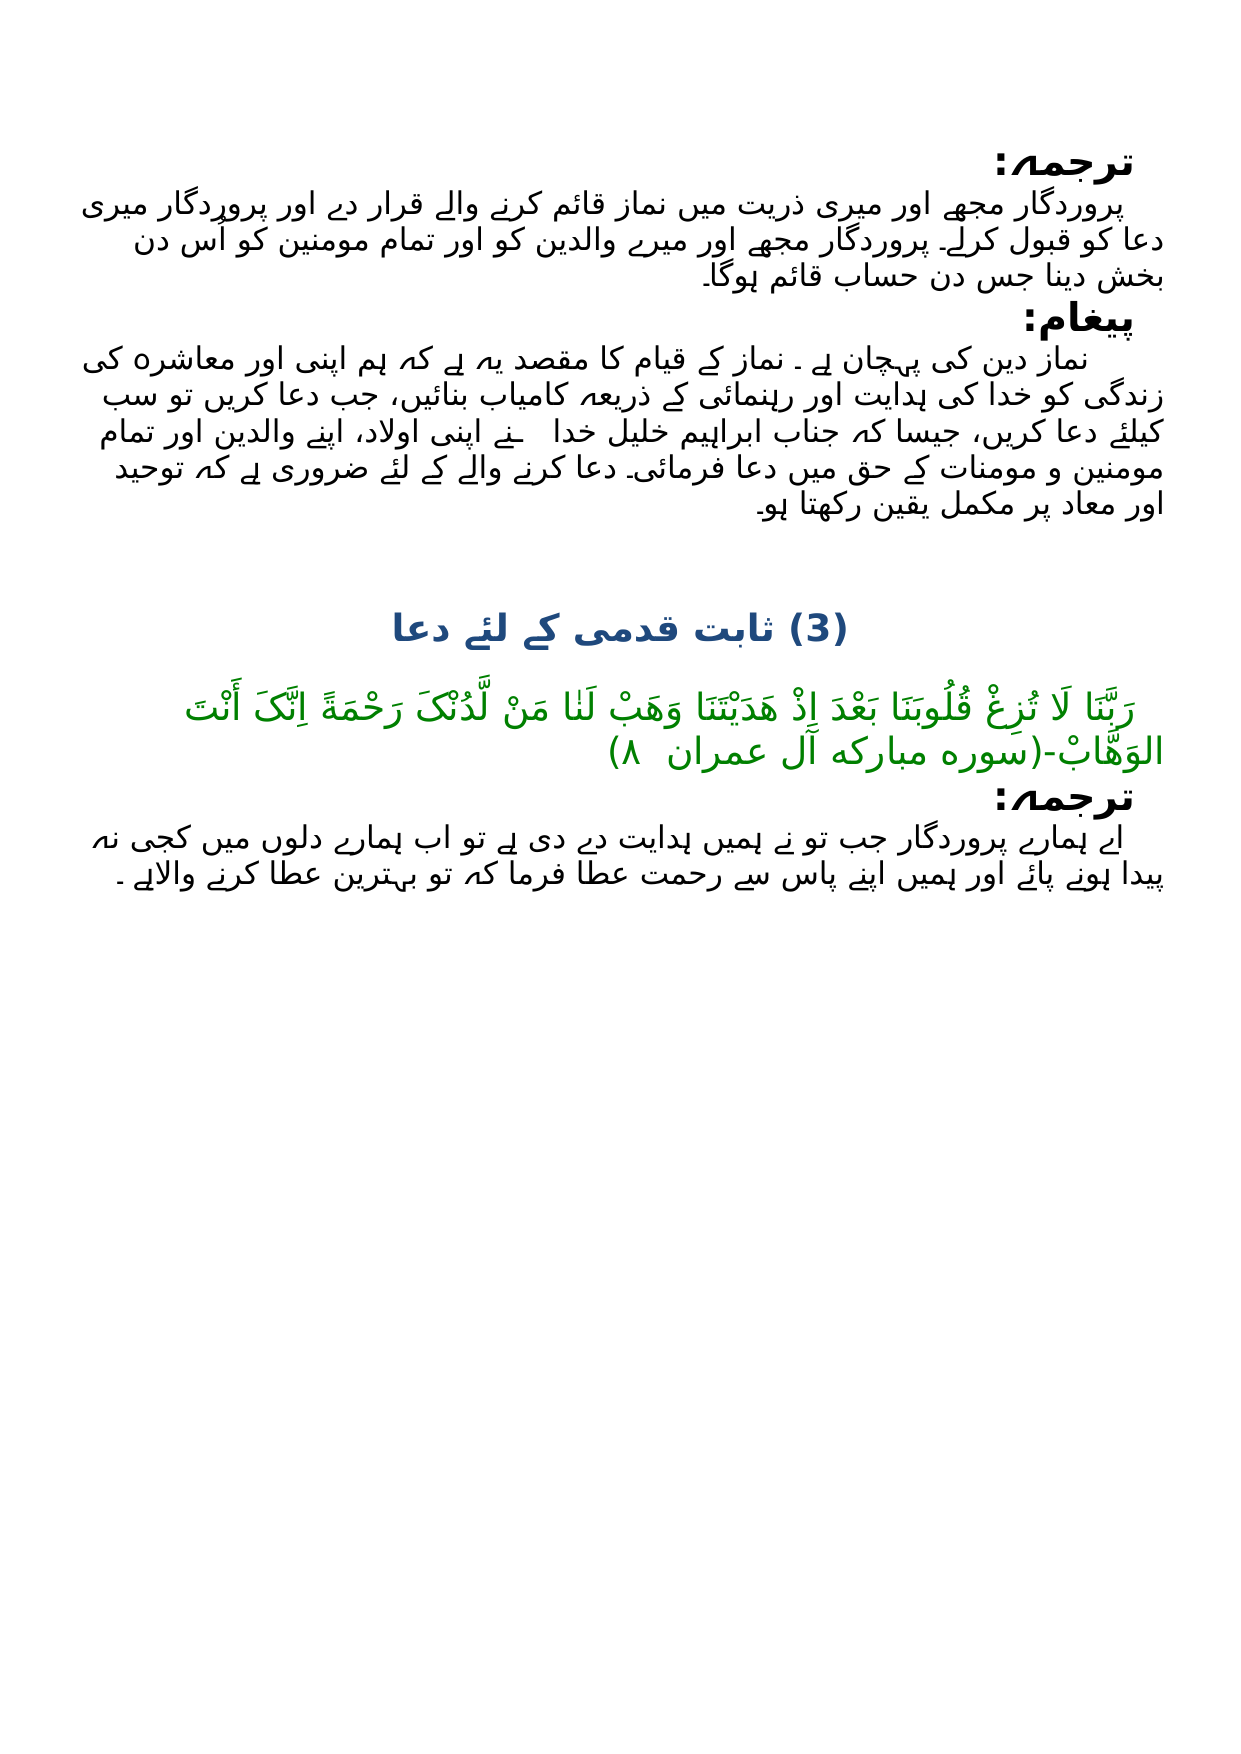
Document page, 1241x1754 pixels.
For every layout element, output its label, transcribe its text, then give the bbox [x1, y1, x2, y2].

text رَبَّنَا لَا تُزِغْ قُلُوبَنَا بَعْدَ اِذْ هَدَیْتَنَا وَهَبْ لَنٰا مَنْ لَّدُنْکَ رَحْمَةً اِنَّکَ أَنْتَ الوَهَّابْ-(سوره مبارکه آل عمران ٨) [75, 686, 1165, 773]
text ترجمہ: [75, 139, 1165, 185]
subtitle (3) ثابت قدمی کے لئے دعا [75, 606, 1165, 650]
text نماز دین کی پہچان ہے ۔ نماز کے قیام کا مقصد یہ ہے کہ ہم اپنی اور معاشرہ کی زندگی کو خدا کی ہدایت اور رہنمائی کے ذریعہ کامیاب بنائیں، جب دعا کریں تو سب کیلئے دعا کریں، جیسا کہ جناب ابراہیم خلیل خدا ـنے اپنی اولاد، اپنے والدین اور تمام مومنین و مومنات کے حق میں دعا فرمائی۔ دعا کرنے والے کے لئے ضروری ہے کہ توحید اور معاد پر مکمل یقین رکھتا ہو۔ [75, 340, 1165, 522]
text اے ہمارے پروردگار جب تو نے ہمیں ہدایت دے دی ہے تو اب ہمارے دلوں میں کجی نہ پیدا ہونے پائے اور ہمیں اپنے پاس سے رحمت عطا فرما کہ تو بہترین عطا کرنے والاہے ۔ [75, 819, 1165, 892]
text پروردگار مجھے اور میری ذریت میں نماز قائم کرنے والے قرار دے اور پروردگار میری دعا کو قبول کرلے۔ پروردگار مجھے اور میرے والدین کو اور تمام مومنین کو اُس دن بخش دینا جس دن حساب قائم ہوگا۔ [75, 185, 1165, 294]
text پیغام: [75, 294, 1165, 340]
text ترجمہ: [75, 773, 1165, 819]
